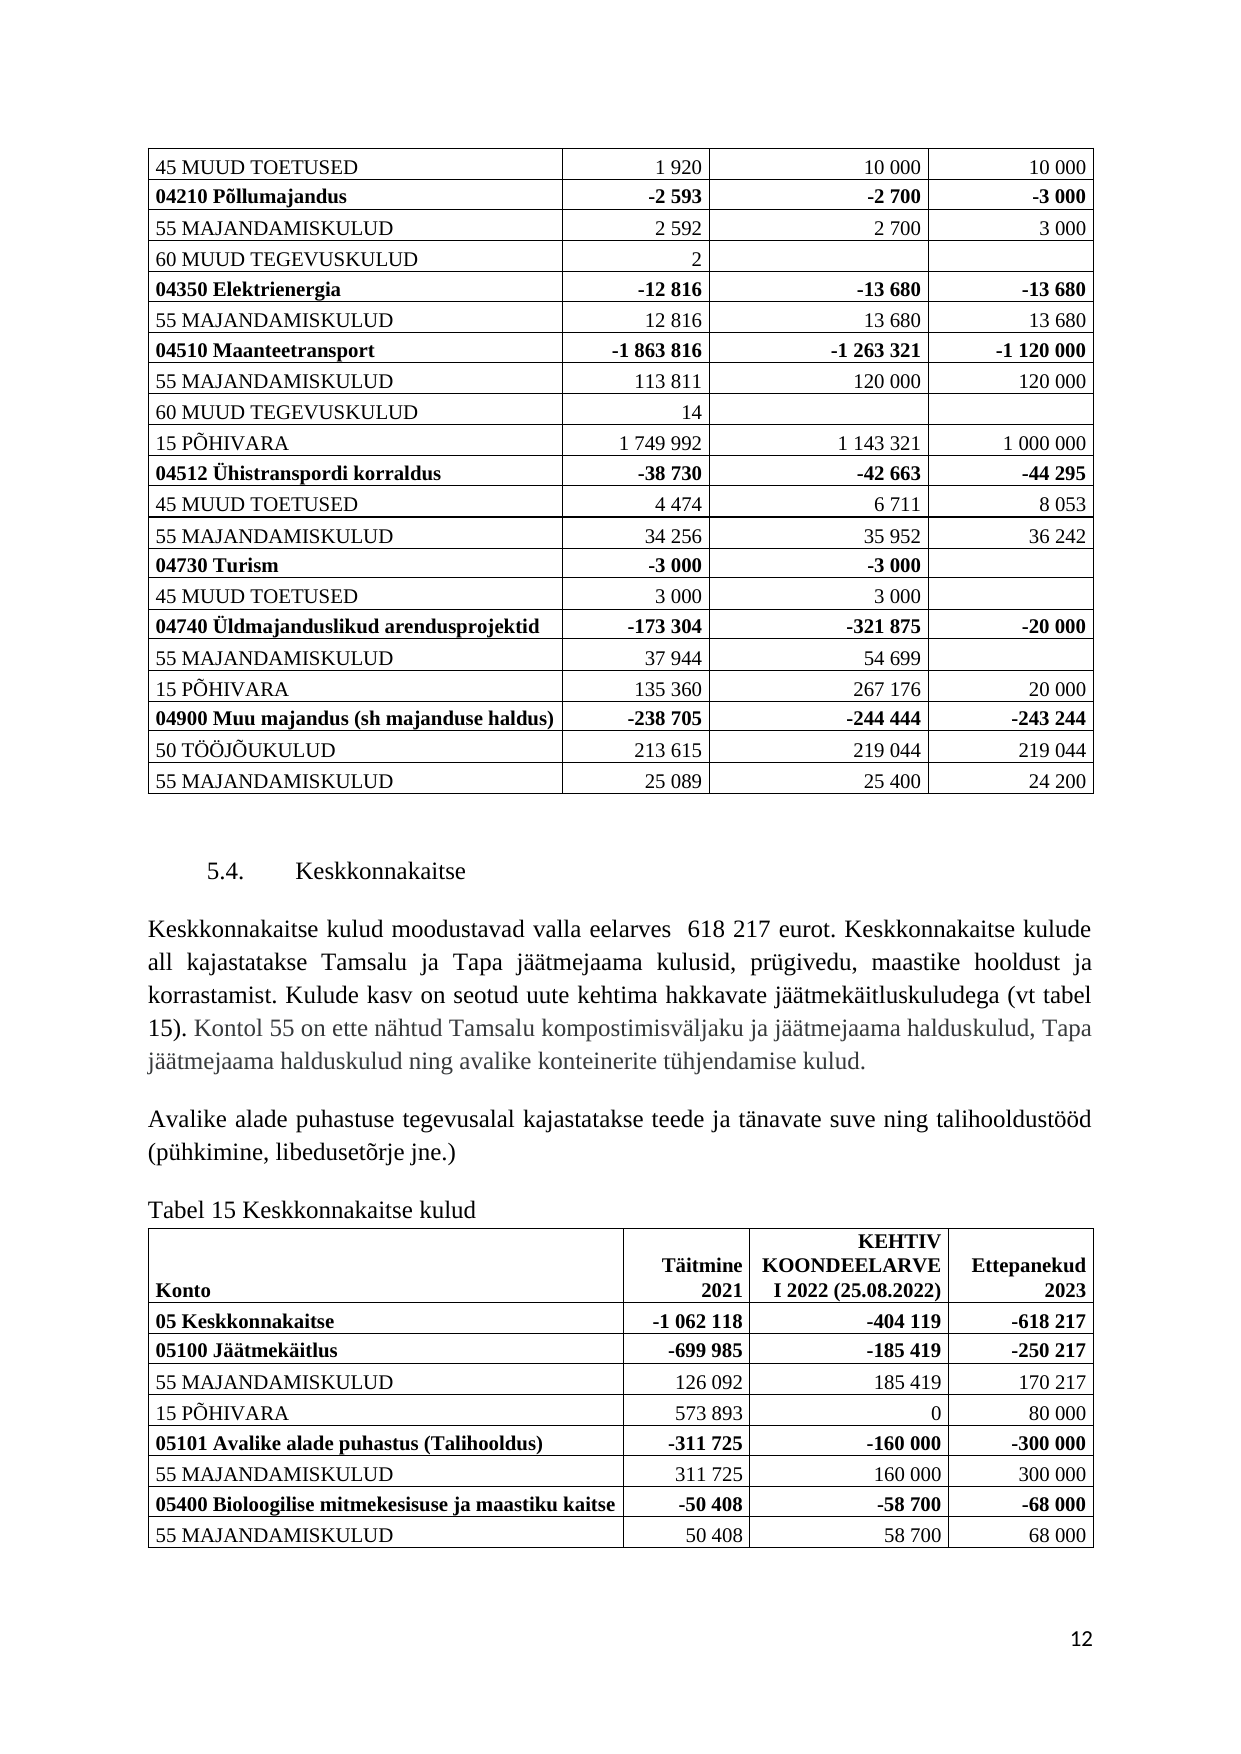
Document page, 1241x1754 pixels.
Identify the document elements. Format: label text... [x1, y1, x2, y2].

table_cell -3 000 [929, 180, 1093, 208]
table_cell -20 000 [929, 610, 1093, 638]
table_cell 05400 Bioloogilise mitmekesisuse ja maastiku kaitse [149, 1487, 623, 1516]
table_cell 185 419 [750, 1364, 948, 1394]
table_cell 24 200 [929, 763, 1093, 793]
table_cell -2 700 [710, 180, 928, 208]
table_cell -321 875 [710, 610, 928, 638]
table_cell 126 092 [624, 1364, 749, 1394]
table_cell 3 000 [710, 578, 928, 608]
text Tabel 15 Keskkonnakaitse kulud [148, 1195, 1093, 1224]
table_cell 55 MAJANDAMISKULUD [149, 363, 562, 393]
table_cell -699 985 [624, 1334, 749, 1362]
table_cell 55 MAJANDAMISKULUD [149, 1364, 623, 1394]
table_cell 55 MAJANDAMISKULUD [149, 210, 562, 240]
table_cell 04350 Elektrienergia [149, 272, 562, 301]
table_cell -12 816 [563, 272, 709, 301]
table_cell [929, 241, 1093, 271]
table_cell -618 217 [949, 1303, 1093, 1333]
table_cell 15 PÕHIVARA [149, 671, 562, 701]
table_cell -1 863 816 [563, 333, 709, 362]
table_cell 04512 Ühistranspordi korraldus [149, 456, 562, 485]
table_cell -2 593 [563, 180, 709, 208]
table_cell 1 000 000 [929, 425, 1093, 455]
table_cell 160 000 [750, 1456, 948, 1486]
table_cell -3 000 [710, 549, 928, 577]
table_cell 34 256 [563, 518, 709, 548]
table_cell 14 [563, 394, 709, 424]
table_cell 60 MUUD TEGEVUSKULUD [149, 394, 562, 424]
table_cell 20 000 [929, 671, 1093, 701]
table_cell 219 044 [929, 731, 1093, 762]
table_cell 50 408 [624, 1517, 749, 1547]
table_cell -13 680 [710, 272, 928, 301]
table_cell 120 000 [710, 363, 928, 393]
table_cell 25 400 [710, 763, 928, 793]
table_cell [929, 549, 1093, 577]
table_cell 05 Keskkonnakaitse [149, 1303, 623, 1333]
table_cell 0 [750, 1395, 948, 1425]
table_cell 45 MUUD TOETUSED [149, 149, 562, 179]
table_cell 300 000 [949, 1456, 1093, 1486]
table_cell [710, 394, 928, 424]
table_cell -250 217 [949, 1334, 1093, 1362]
table_cell 50 TÖÖJÕUKULUD [149, 731, 562, 762]
table_cell 113 811 [563, 363, 709, 393]
table_cell 54 699 [710, 639, 928, 669]
table_header KEHTIV KOONDEELARVE I 2022 (25.08.2022) [750, 1229, 948, 1302]
table_cell -1 062 118 [624, 1303, 749, 1333]
table_cell 267 176 [710, 671, 928, 701]
table_cell -1 263 321 [710, 333, 928, 362]
table_cell 80 000 [949, 1395, 1093, 1425]
text Keskkonnakaitse kulud moodustavad valla eelarves 618 217 eurot. Keskkonnakaitse kulude all kajastatakse Tamsalu ja Tapa jäätmejaama kulusid, prügivedu, maastike hooldust ja korrastamist. Kulude kasv on seotud uute kehtima hakkavate jäätmekäitluskuludega (vt tabel 15). Kontol 55 on ette nähtud Tamsalu kompostimisväljaku ja jäätmejaama halduskulud, Tapa jäätmejaama halduskulud ning avalike konteinerite tühjendamise kulud. [148, 914, 1093, 1075]
table_header Ettepanekud 2023 [949, 1229, 1093, 1302]
table_cell 4 474 [563, 486, 709, 516]
table_cell 311 725 [624, 1456, 749, 1486]
table_cell 12 816 [563, 302, 709, 332]
table_cell 2 592 [563, 210, 709, 240]
table_cell 55 MAJANDAMISKULUD [149, 518, 562, 548]
table_cell 45 MUUD TOETUSED [149, 578, 562, 608]
table_cell 04730 Turism [149, 549, 562, 577]
table_cell 120 000 [929, 363, 1093, 393]
table_cell -160 000 [750, 1426, 948, 1455]
table_cell 68 000 [949, 1517, 1093, 1547]
table_cell 55 MAJANDAMISKULUD [149, 763, 562, 793]
table_cell -13 680 [929, 272, 1093, 301]
table_cell 135 360 [563, 671, 709, 701]
table_cell 55 MAJANDAMISKULUD [149, 302, 562, 332]
table_cell 60 MUUD TEGEVUSKULUD [149, 241, 562, 271]
table_cell -238 705 [563, 702, 709, 730]
table_cell 55 MAJANDAMISKULUD [149, 639, 562, 669]
table_cell -185 419 [750, 1334, 948, 1362]
table_cell -173 304 [563, 610, 709, 638]
table_header Täitmine 2021 [624, 1229, 749, 1302]
table_cell 10 000 [710, 149, 928, 179]
table_cell -311 725 [624, 1426, 749, 1455]
table_cell 55 MAJANDAMISKULUD [149, 1456, 623, 1486]
table_cell -58 700 [750, 1487, 948, 1516]
table_cell -243 244 [929, 702, 1093, 730]
table_cell 37 944 [563, 639, 709, 669]
table_cell 58 700 [750, 1517, 948, 1547]
table_cell 3 000 [563, 578, 709, 608]
table_cell -3 000 [563, 549, 709, 577]
table_cell -38 730 [563, 456, 709, 485]
text Avalike alade puhastuse tegevusalal kajastatakse teede ja tänavate suve ning talihooldustööd (pühkimine, libedusetõrje jne.) [148, 1104, 1093, 1166]
table_cell -42 663 [710, 456, 928, 485]
table_cell 2 700 [710, 210, 928, 240]
table_cell 1 920 [563, 149, 709, 179]
table_cell 6 711 [710, 486, 928, 516]
table_cell 45 MUUD TOETUSED [149, 486, 562, 516]
table_cell 13 680 [710, 302, 928, 332]
table_cell 3 000 [929, 210, 1093, 240]
table_cell 8 053 [929, 486, 1093, 516]
table_cell [710, 241, 928, 271]
table_cell 55 MAJANDAMISKULUD [149, 1517, 623, 1547]
table_cell 35 952 [710, 518, 928, 548]
table_cell -244 444 [710, 702, 928, 730]
table_cell -1 120 000 [929, 333, 1093, 362]
subtitle Keskkonnakaitse [207, 856, 1093, 885]
table_cell 219 044 [710, 731, 928, 762]
table_cell 213 615 [563, 731, 709, 762]
table_cell 05101 Avalike alade puhastus (Talihooldus) [149, 1426, 623, 1455]
table_cell 04210 Põllumajandus [149, 180, 562, 208]
table_cell 04510 Maanteetransport [149, 333, 562, 362]
table_cell [929, 639, 1093, 669]
table_cell 2 [563, 241, 709, 271]
table_cell 170 217 [949, 1364, 1093, 1394]
table_cell 04740 Üldmajanduslikud arendusprojektid [149, 610, 562, 638]
table_cell 10 000 [929, 149, 1093, 179]
table_cell 36 242 [929, 518, 1093, 548]
table_cell -68 000 [949, 1487, 1093, 1516]
table_header Konto [149, 1229, 623, 1302]
table_cell 573 893 [624, 1395, 749, 1425]
table_cell 15 PÕHIVARA [149, 1395, 623, 1425]
table_cell -44 295 [929, 456, 1093, 485]
table_cell 1 143 321 [710, 425, 928, 455]
table_cell 13 680 [929, 302, 1093, 332]
table_cell [929, 578, 1093, 608]
table_cell -404 119 [750, 1303, 948, 1333]
table_cell -50 408 [624, 1487, 749, 1516]
table_cell 1 749 992 [563, 425, 709, 455]
table_cell -300 000 [949, 1426, 1093, 1455]
table_cell 25 089 [563, 763, 709, 793]
table_cell 04900 Muu majandus (sh majanduse haldus) [149, 702, 562, 730]
table_cell 15 PÕHIVARA [149, 425, 562, 455]
table_cell 05100 Jäätmekäitlus [149, 1334, 623, 1362]
table_cell [929, 394, 1093, 424]
